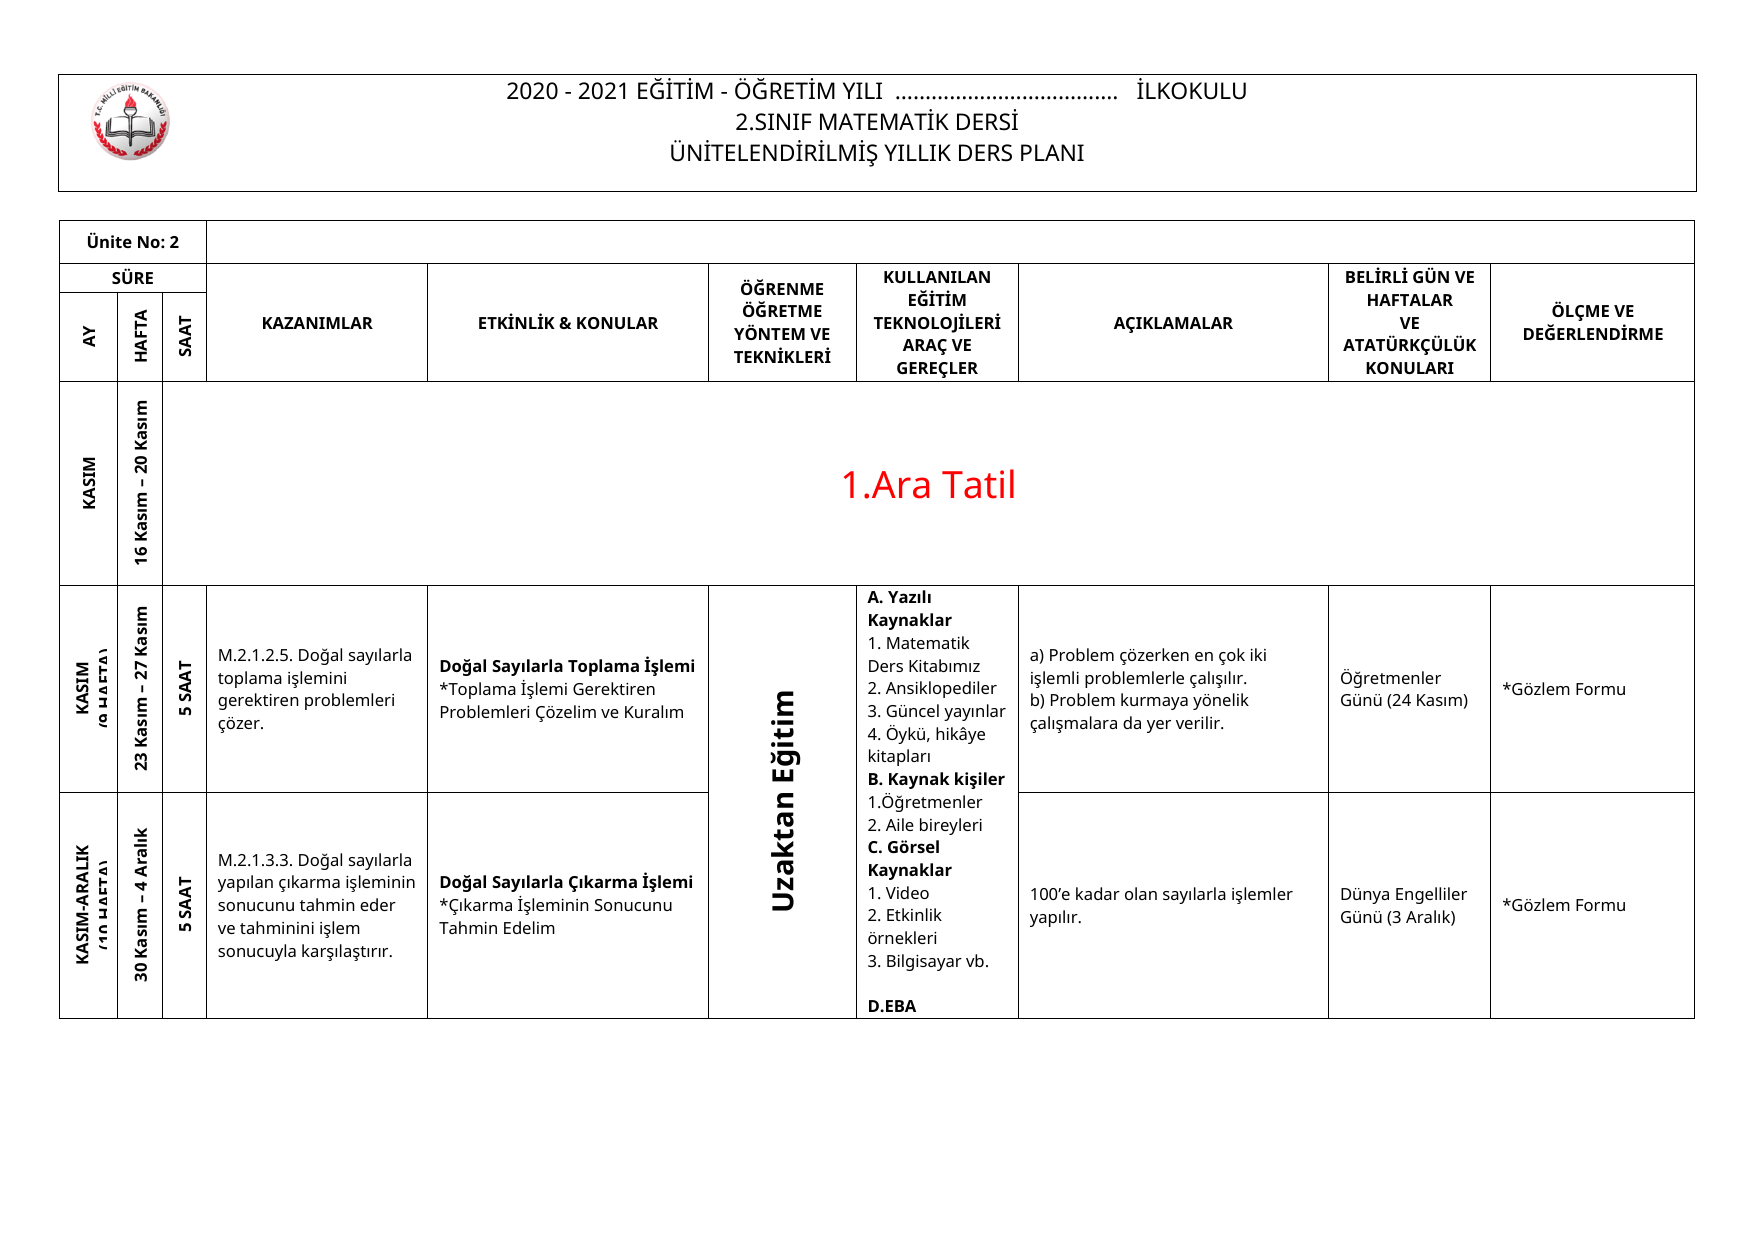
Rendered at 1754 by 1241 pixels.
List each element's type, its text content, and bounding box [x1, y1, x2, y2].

table_cell Dünya Engelliler Günü (3 Aralık) [1329, 793, 1490, 1017]
table_cell *Gözlem Formu [1491, 586, 1694, 792]
picture [85, 77, 175, 167]
table_cell 23 Kasım – 27 Kasım [118, 586, 162, 792]
table_cell ÖĞRENME ÖĞRETME YÖNTEM VE TEKNİKLERİ [709, 264, 856, 381]
table_cell 16 Kasım – 20 Kasım [118, 382, 162, 585]
table_cell a) Problem çözerken en çok iki işlemli problemlerle çalışılır. b) Problem kurmaya yönelik çalışmalara da yer verilir. [1019, 586, 1328, 792]
table_cell KASIM (9.HAFTA) [60, 586, 117, 792]
table_header [207, 221, 1694, 263]
table_cell 100’e kadar olan sayılarla işlemler yapılır. [1019, 793, 1328, 1017]
table_cell 5 SAAT [163, 586, 206, 792]
table_cell 5 SAAT [163, 793, 206, 1017]
table_cell *Gözlem Formu [1491, 793, 1694, 1017]
table_cell KASIM [60, 382, 117, 585]
table_cell BELİRLİ GÜN VE HAFTALAR VE ATATÜRKÇÜLÜK KONULARI [1329, 264, 1490, 381]
table_cell 1.Ara Tatil [163, 382, 1694, 585]
table_cell M.2.1.3.3. Doğal sayılarla yapılan çıkarma işleminin sonucunu tahmin eder ve tahminini işlem sonucuyla karşılaştırır. [207, 793, 427, 1017]
table_cell KULLANILAN EĞİTİM TEKNOLOJİLERİ ARAÇ VE GEREÇLER [857, 264, 1018, 381]
table_cell Uzaktan Eğitim [709, 586, 856, 1017]
table_cell KASIM-ARALIK (10.HAFTA) [60, 793, 117, 1017]
table_cell Doğal Sayılarla Çıkarma İşlemi *Çıkarma İşleminin Sonucunu Tahmin Edelim [428, 793, 708, 1017]
table_cell M.2.1.2.5. Doğal sayılarla toplama işlemini gerektiren problemleri çözer. [207, 586, 427, 792]
table_cell AÇIKLAMALAR [1019, 264, 1328, 381]
table_cell HAFTA [118, 293, 162, 381]
table_cell KAZANIMLAR [207, 264, 427, 381]
table_cell A. Yazılı Kaynaklar 1. Matematik Ders Kitabımız 2. Ansiklopediler 3. Güncel yayınlar 4. Öykü, hikâye kitapları B. Kaynak kişiler 1.Öğretmenler 2. Aile bireyleri C. Görsel Kaynaklar 1. Video 2. Etkinlik örnekleri 3. Bilgisayar vb. D.EBA [857, 586, 1018, 1017]
table_cell SAAT [163, 293, 206, 381]
table_cell Öğretmenler Günü (24 Kasım) [1329, 586, 1490, 792]
table_cell AY [60, 293, 117, 381]
table_cell Doğal Sayılarla Toplama İşlemi *Toplama İşlemi Gerektiren Problemleri Çözelim ve Kuralım [428, 586, 708, 792]
table_header Ünite No: 2 [60, 221, 206, 263]
table_cell SÜRE [60, 264, 206, 292]
table_cell ETKİNLİK & KONULAR [428, 264, 708, 381]
table_cell 30 Kasım – 4 Aralık [118, 793, 162, 1017]
table_cell ÖLÇME VE DEĞERLENDİRME [1491, 264, 1694, 381]
